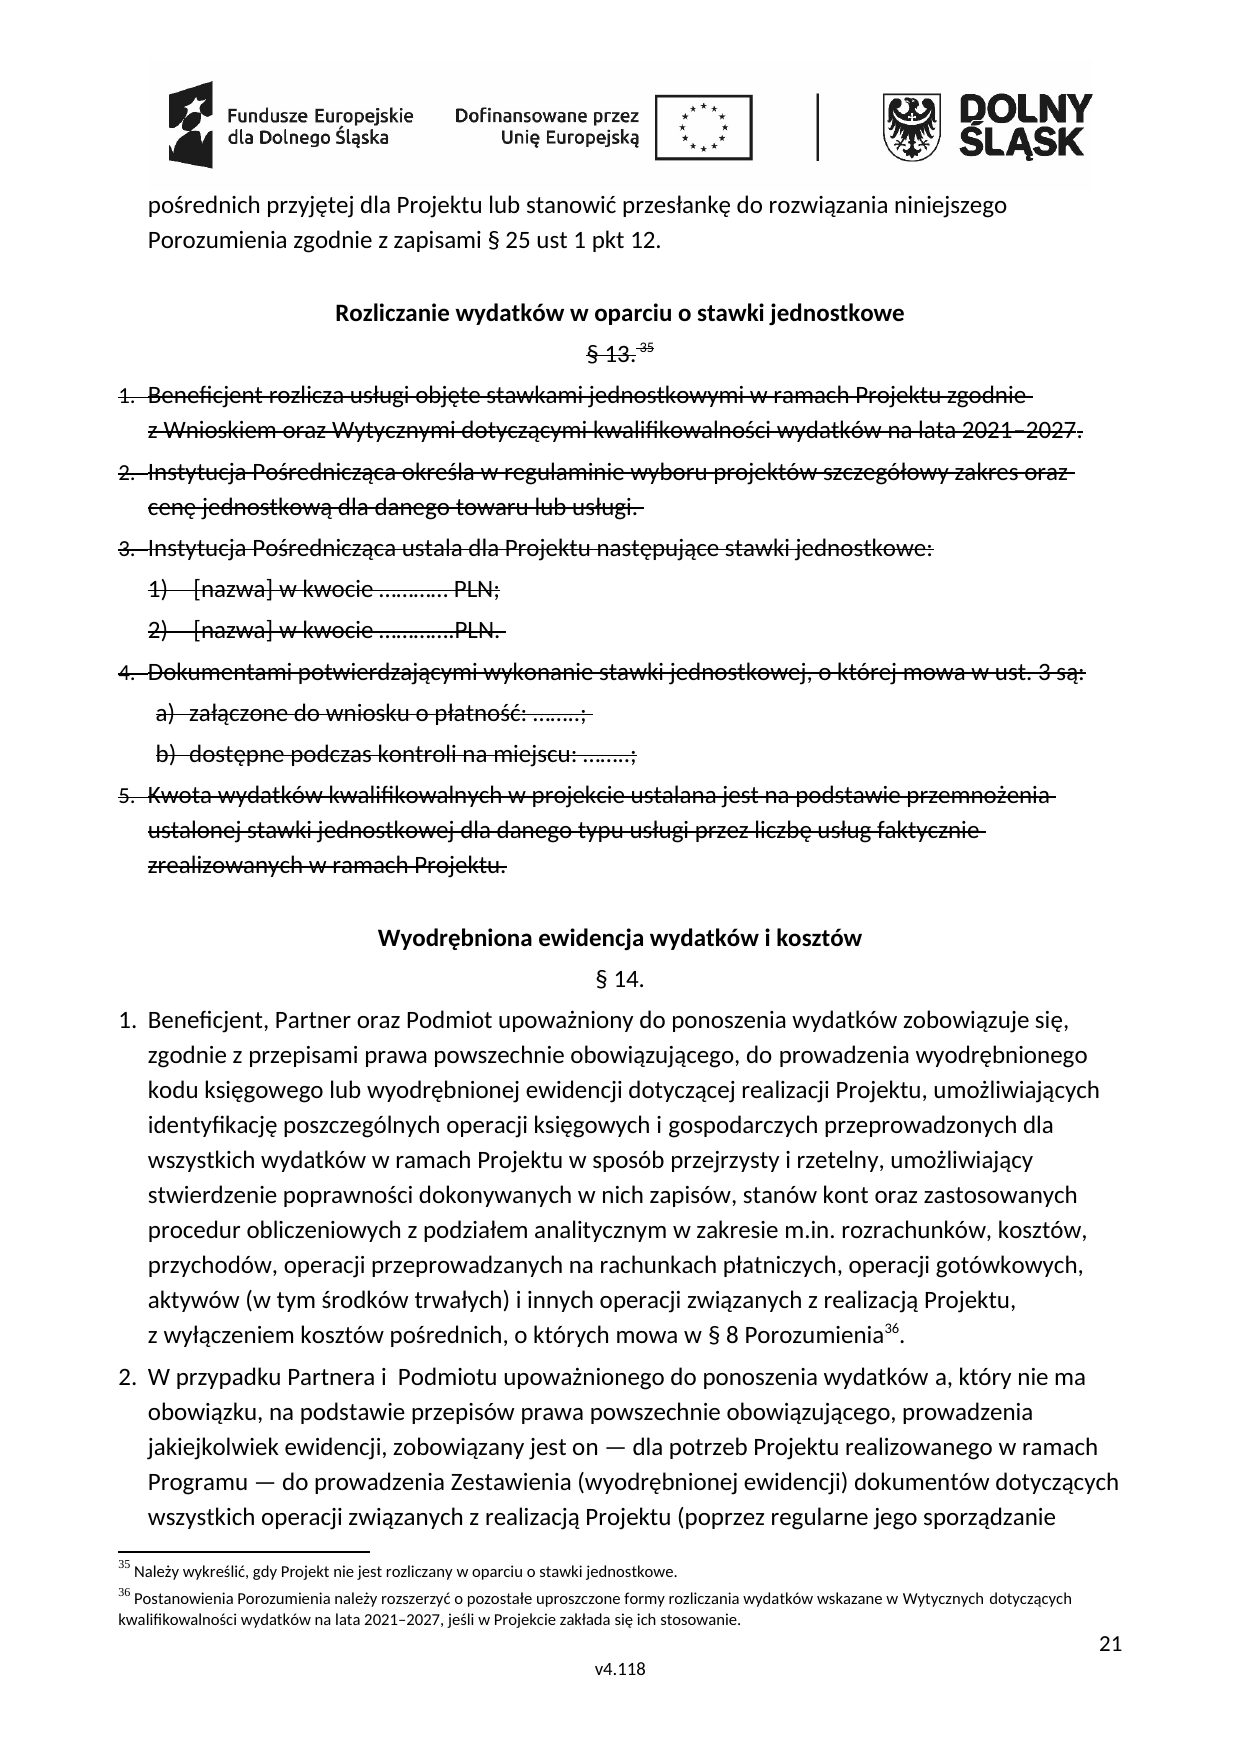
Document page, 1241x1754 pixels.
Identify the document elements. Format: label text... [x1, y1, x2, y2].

list Kwota wydatków kwalifikowalnych w projekcie ustalana jest na podstawie przemnożenia ustalonej stawki jednostkowej dla danego typu usługi przez liczbę usług faktycznie zrealizowanych w ramach Projektu. [118, 780, 1122, 880]
subtitle Wyodrębniona ewidencja wydatków i kosztów [118, 922, 1122, 953]
subtitle § 14. [118, 963, 1122, 994]
list [nazwa] w kwocie ………… PLN; [148, 573, 1122, 604]
list Instytucja Pośrednicząca określa w regulaminie wyboru projektów szczegółowy zakres oraz cenę jednostkową dla danego towaru lub usługi. [118, 456, 1122, 521]
list Dokumentami potwierdzającymi wykonanie stawki jednostkowej, o której mowa w ust. 3 są: [118, 656, 1122, 686]
subtitle § 13. [118, 338, 1122, 369]
list Beneficjent, Partner oraz Podmiot upoważniony do ponoszenia wydatków zobowiązuje się, zgodnie z przepisami prawa powszechnie obowiązującego, do prowadzenia wyodrębnionego kodu księgowego lub wyodrębnionej ewidencji dotyczącej realizacji Projektu, umożliwiających identyfikację poszczególnych operacji księgowych i gospodarczych przeprowadzonych dla wszystkich wydatków w ramach Projektu w sposób przejrzysty i rzetelny, umożliwiający stwierdzenie poprawności dokonywanych w nich zapisów, stanów kont oraz zastosowanych procedur obliczeniowych z podziałem analitycznym w zakresie m.in. rozrachunków, kosztów, przychodów, operacji przeprowadzanych na rachunkach płatniczych, operacji gotówkowych, aktywów (w tym środków trwałych) i innych operacji związanych z realizacją Projektu, z wyłączeniem kosztów pośrednich, o których mowa w § 8 Porozumienia. [118, 1005, 1122, 1350]
list Instytucja Pośrednicząca ustala dla Projektu następujące stawki jednostkowe: [118, 532, 1122, 563]
picture [147, 59, 1093, 190]
list Beneficjent rozlicza usługi objęte stawkami jednostkowymi w ramach Projektu zgodnie z Wnioskiem oraz Wytycznymi dotyczącymi kwalifikowalności wydatków na lata 2021–2027. [118, 380, 1122, 445]
list [nazwa] w kwocie ………….PLN. [148, 615, 1122, 645]
subtitle Rozliczanie wydatków w oparciu o stawki jednostkowe [118, 297, 1122, 328]
list dostępne podczas kontroli na miejscu: ……..; [155, 738, 1122, 769]
list załączone do wniosku o płatność: ……..; [155, 697, 1122, 728]
